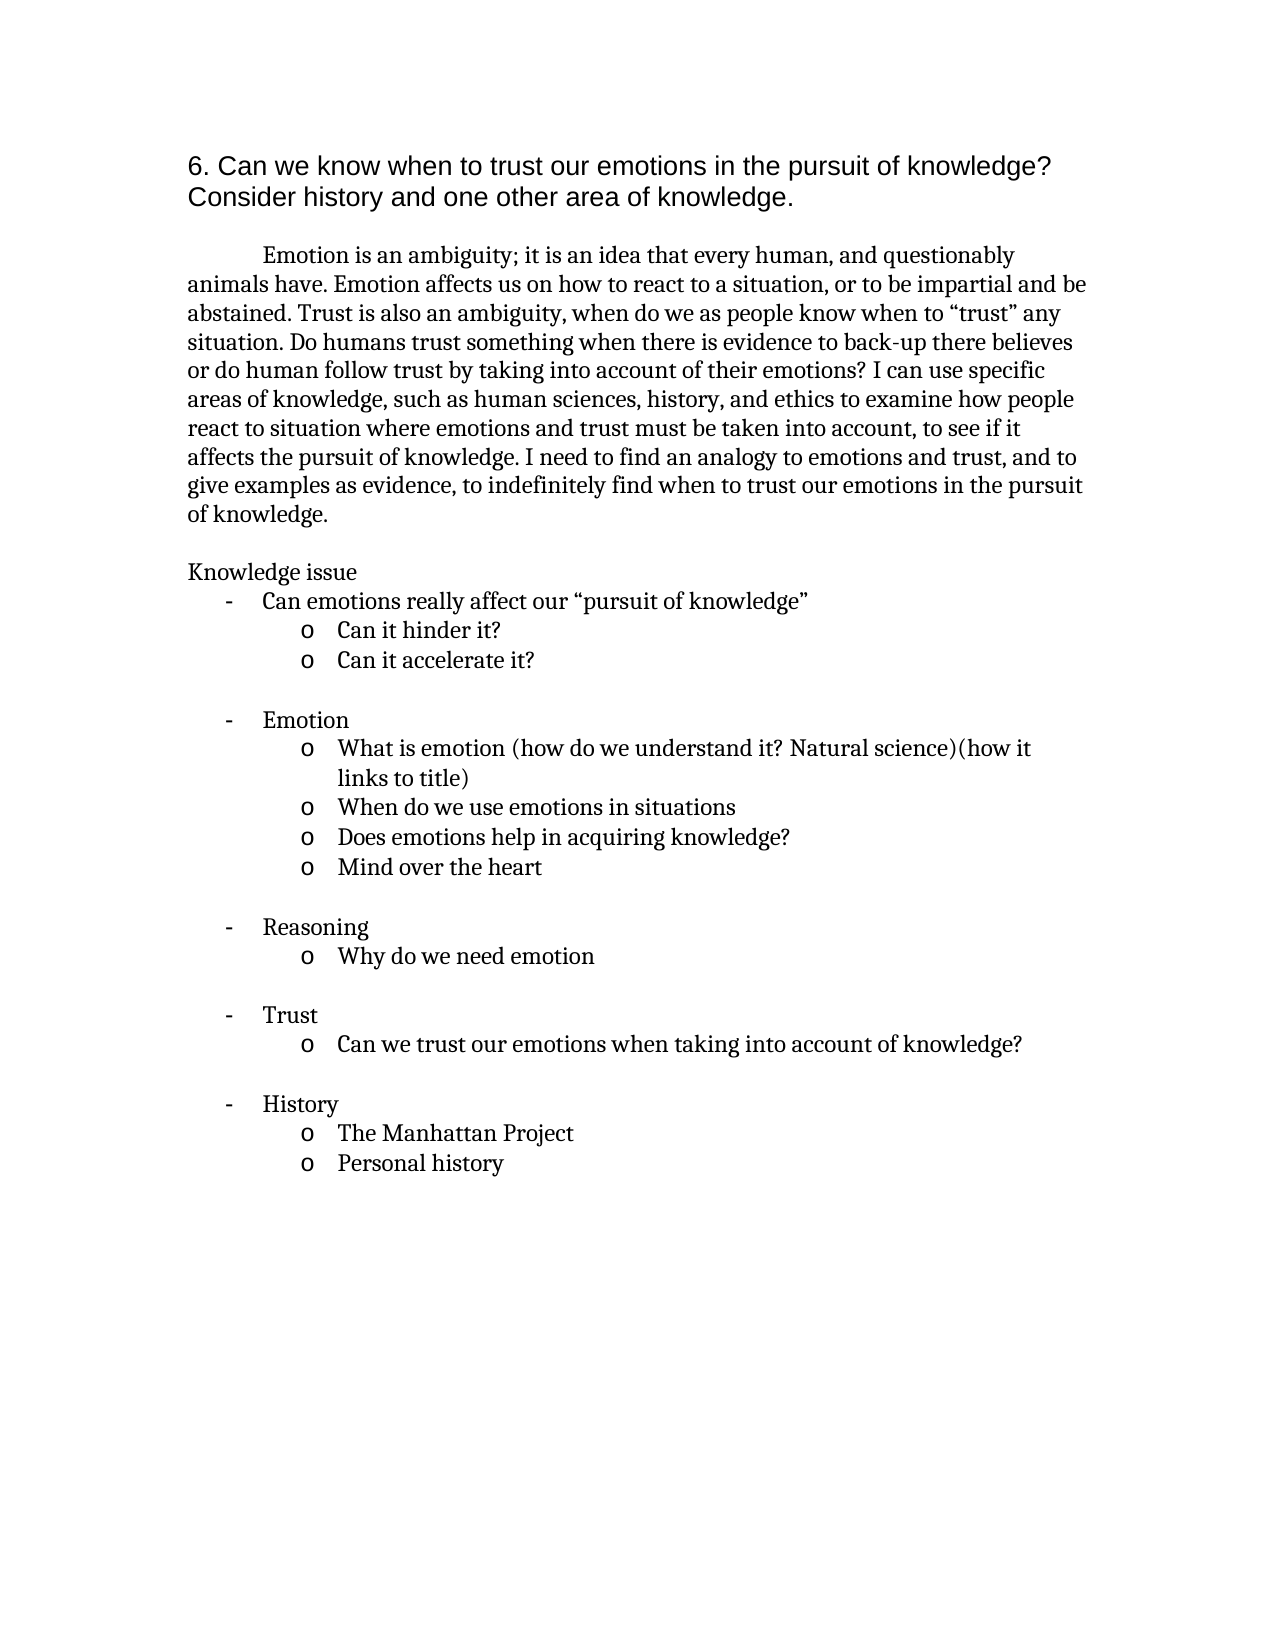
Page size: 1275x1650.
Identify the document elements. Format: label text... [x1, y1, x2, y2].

text Emotion is an ambiguity; it is an idea that every human, and questionably animals have. Emotion affects us on how to react to a situation, or to be impartial and be abstained. Trust is also an ambiguity, when do we as people know when to “trust” any situation. Do humans trust something when there is evidence to back-up there believes or do human follow trust by taking into account of their emotions? I can use specific areas of knowledge, such as human sciences, history, and ethics to examine how people react to situation where emotions and trust must be taken into account, to see if it affects the pursuit of knowledge. I need to find an analogy to emotions and trust, and to give examples as evidence, to indefinitely find when to trust our emotions in the pursuit of knowledge. [187, 241, 1087, 529]
list Mind over the heart [300, 853, 1087, 883]
list History [225, 1089, 1087, 1118]
list Personal history [300, 1148, 1087, 1178]
list When do we use emotions in situations [300, 793, 1087, 823]
list Can it hinder it? [300, 616, 1087, 646]
list What is emotion (how do we understand it? Natural science)(how it links to title) [300, 734, 1087, 793]
list Can emotions really affect our “pursuit of knowledge” [225, 586, 1087, 616]
list Does emotions help in acquiring knowledge? [300, 823, 1087, 853]
list Why do we need emotion [300, 942, 1087, 972]
list Can we trust our emotions when taking into account of knowledge? [300, 1030, 1087, 1060]
list Emotion [225, 705, 1087, 734]
text 6. Can we know when to trust our emotions in the pursuit of knowledge? Consider history and one other area of knowledge. [187, 150, 1087, 212]
list Trust [225, 1000, 1087, 1030]
list Can it accelerate it? [300, 646, 1087, 676]
list The Manhattan Project [300, 1118, 1087, 1148]
list Reasoning [225, 912, 1087, 942]
text Knowledge issue [187, 557, 1087, 586]
